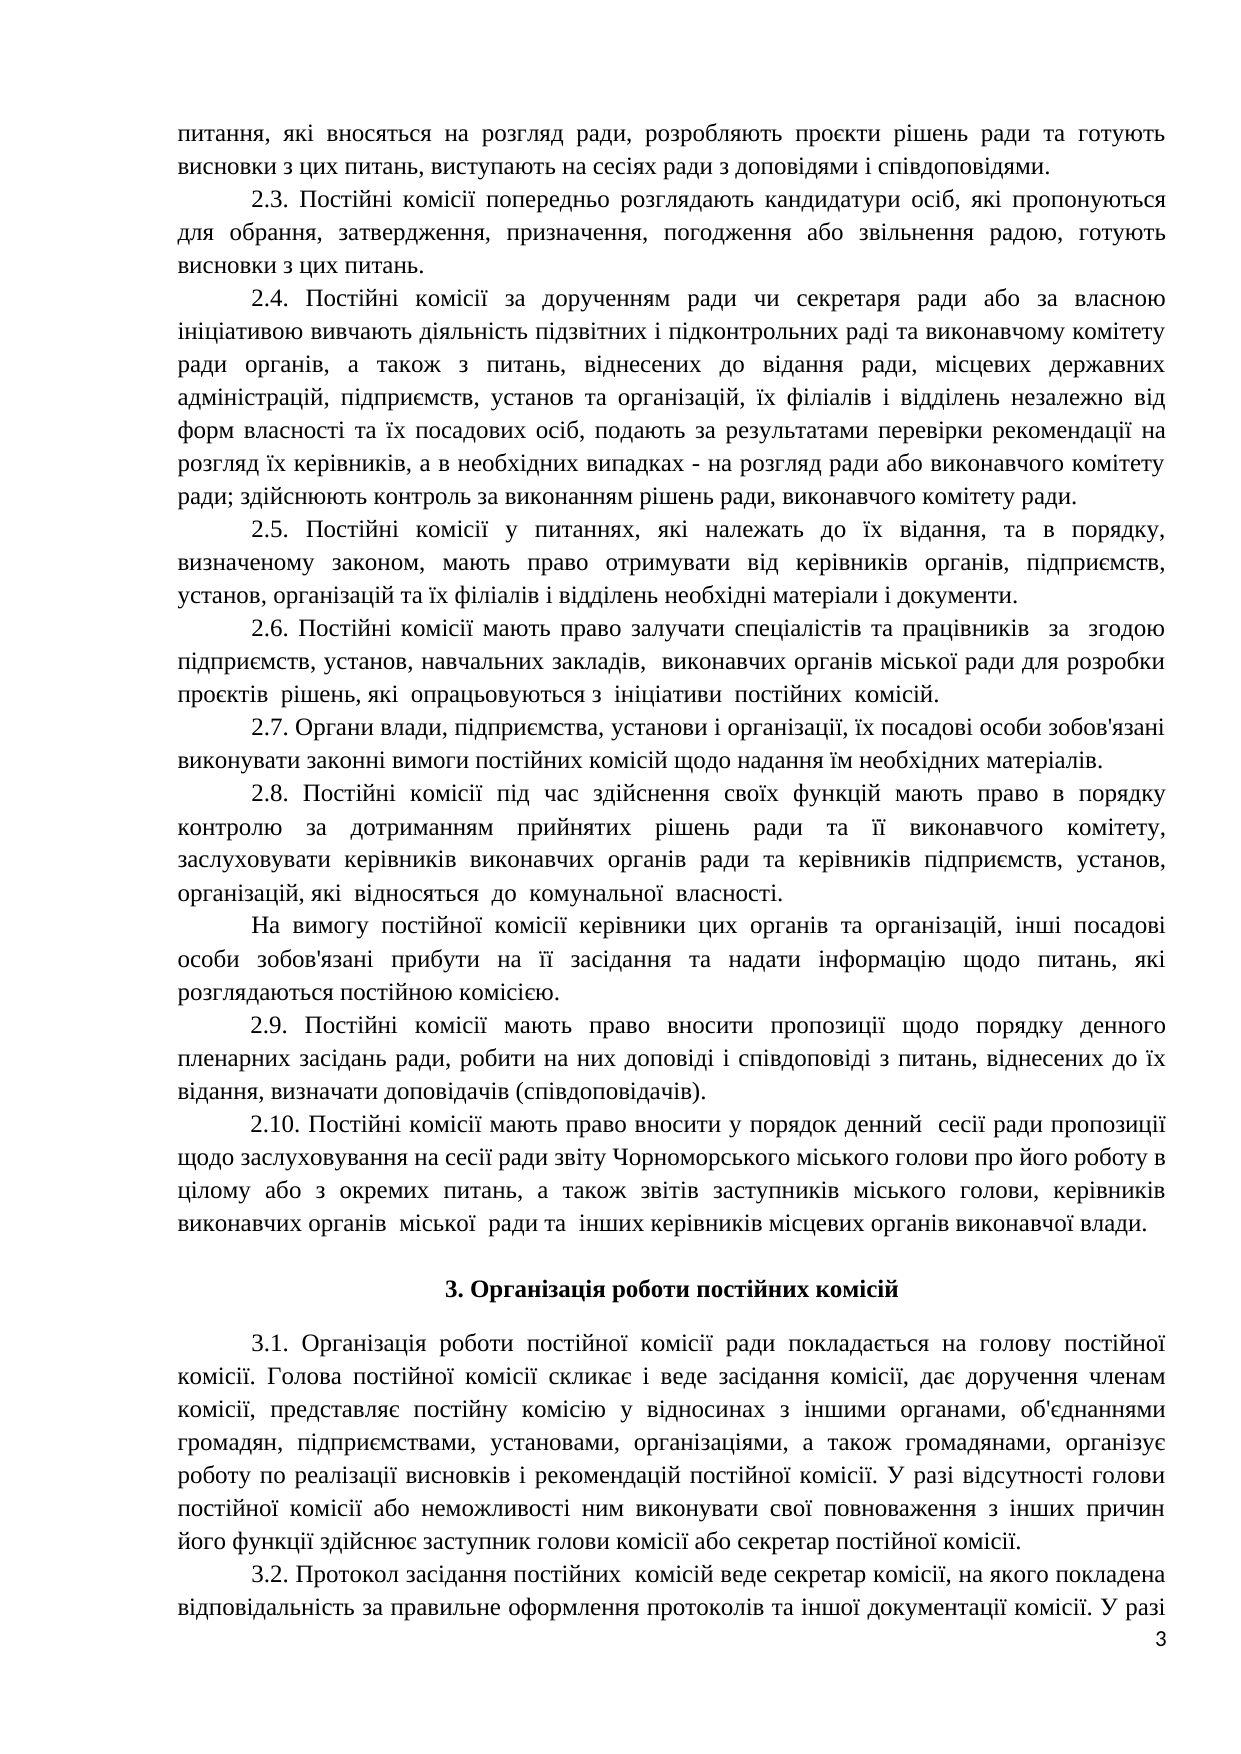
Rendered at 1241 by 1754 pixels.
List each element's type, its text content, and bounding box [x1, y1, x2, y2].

text 2.5. Постійні комісії у питаннях, які належать до їх відання, та в порядку, визначеному законом, мають право отримувати від керівників органів, підприємств, установ, організацій та їх філіалів і відділень необхідні матеріали і документи. [177, 514, 1167, 609]
text 2.8. Постійні комісії під час здійснення своїх функцій мають право в порядку контролю за дотриманням прийнятих рішень ради та її виконавчого комітету, заслуховувати керівників виконавчих органів ради та керівників підприємств, установ, організацій, які відносяться до комунальної власності. [177, 778, 1167, 906]
text 2.9. Постійні комісії мають право вносити пропозиції щодо порядку денного пленарних засідань ради, робити на них доповіді і співдоповіді з питань, віднесених до їх відання, визначати доповідачів (співдоповідачів). [177, 1010, 1167, 1104]
text На вимогу постійної комісії керівники цих органів та організацій, інші посадові особи зобов'язані прибути на її засідання та надати інформацію щодо питань, які розглядаються постійною комісією. [177, 911, 1167, 1005]
text 2.10. Постійні комісії мають право вносити у порядок денний сесії ради пропозиції щодо заслуховування на сесії ради звіту Чорноморського міського голови про його роботу в цілому або з окремих питань, а також звітів заступників міського голови, керівників виконавчих органів міської ради та інших керівників місцевих органів виконавчої влади. [177, 1109, 1167, 1237]
text 2.3. Постійні комісії попередньо розглядають кандидатури осіб, які пропонуються для обрання, затвердження, призначення, погодження або звільнення радою, готують висновки з цих питань. [177, 184, 1167, 279]
text 2.6. Постійні комісії мають право залучати спеціалістів та працівників за згодою підприємств, установ, навчальних закладів, виконавчих органів міської ради для розробки проєктів рішень, які опрацьовуються з ініціативи постійних комісій. [177, 613, 1167, 708]
text 2.7. Органи влади, підприємства, установи і організації, їх посадові особи зобов'язані виконувати законні вимоги постійних комісій щодо надання їм необхідних матеріалів. [177, 712, 1167, 774]
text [177, 1559, 1167, 1621]
text 2.4. Постійні комісії за дорученням ради чи секретаря ради або за власною ініціативою вивчають діяльність підзвітних і підконтрольних раді та виконавчому комітету ради органів, а також з питань, віднесених до відання ради, місцевих державних адміністрацій, підприємств, установ та організацій, їх філіалів і відділень незалежно від форм власності та їх посадових осіб, подають за результатами перевірки рекомендації на розгляд їх керівників, а в необхідних випадках - на розгляд ради або виконавчого комітету ради; здійснюють контроль за виконанням рішень ради, виконавчого комітету ради. [177, 283, 1167, 510]
text 3. Організація роботи постійних комісій [177, 1274, 1167, 1303]
text 3.1. Організація роботи постійної комісії ради покладається на голову постійної комісії. Голова постійної комісії скликає і веде засідання комісії, дає доручення членам комісії, представляє постійну комісію у відносинах з іншими органами, об'єднаннями громадян, підприємствами, установами, організаціями, а також громадянами, організує роботу по реалізації висновків і рекомендацій постійної комісії. У разі відсутності голови постійної комісії або неможливості ним виконувати свої повноваження з інших причин його функції здійснює заступник голови комісії або секретар постійної комісії. [177, 1328, 1167, 1554]
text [177, 118, 1167, 180]
